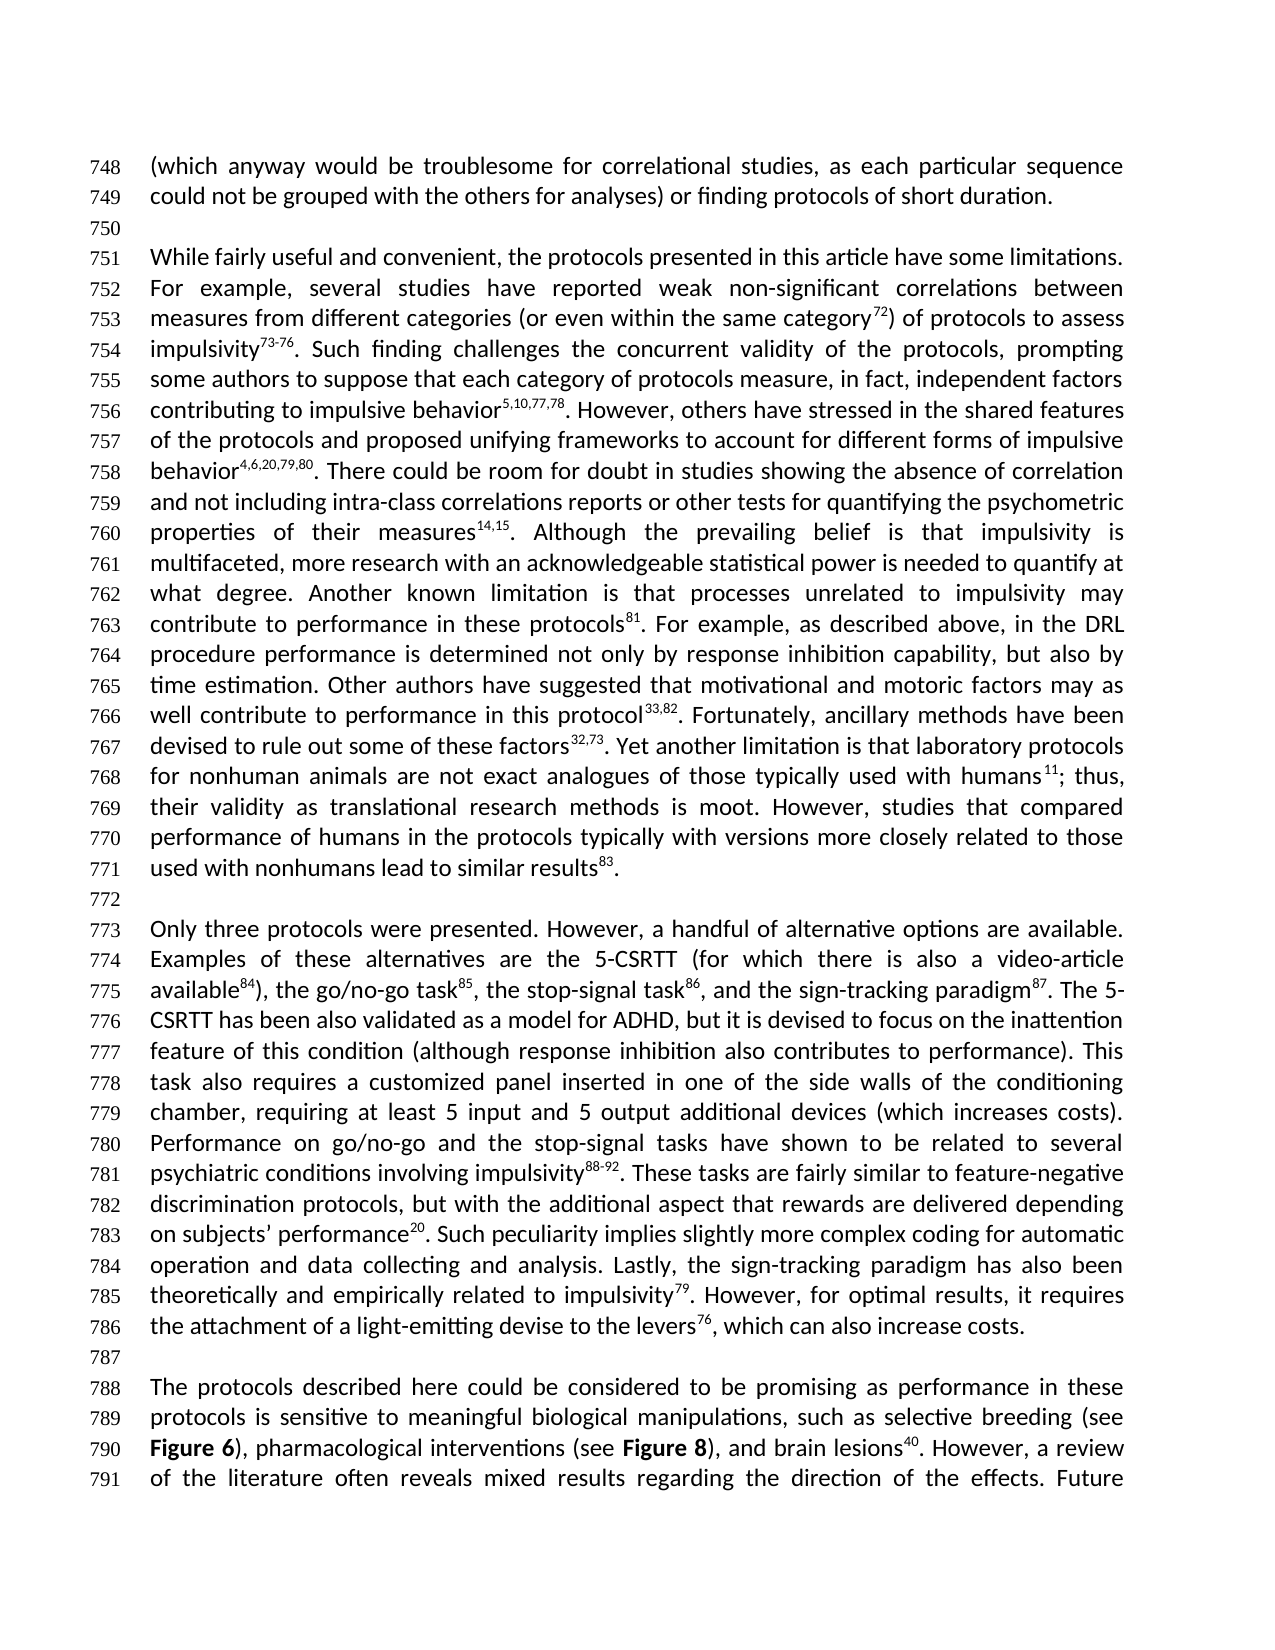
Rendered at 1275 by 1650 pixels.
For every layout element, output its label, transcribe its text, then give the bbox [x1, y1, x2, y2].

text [150, 1371, 1125, 1493]
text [150, 150, 1125, 211]
text While fairly useful and convenient, the protocols presented in this article have some limitations. For example, several studies have reported weak non-significant correlations between measures from different categories (or even within the same category72) of protocols to assess impulsivity73-76. Such finding challenges the concurrent validity of the protocols, prompting some authors to suppose that each category of protocols measure, in fact, independent factors contributing to impulsive behavior5,10,77,78. However, others have stressed in the shared features of the protocols and proposed unifying frameworks to account for different forms of impulsive behavior4,6,20,79,80. There could be room for doubt in studies showing the absence of correlation and not including intra-class correlations reports or other tests for quantifying the psychometric properties of their measures14,15. Although the prevailing belief is that impulsivity is multifaceted, more research with an acknowledgeable statistical power is needed to quantify at what degree. Another known limitation is that processes unrelated to impulsivity may contribute to performance in these protocols81. For example, as described above, in the DRL procedure performance is determined not only by response inhibition capability, but also by time estimation. Other authors have suggested that motivational and motoric factors may as well contribute to performance in this protocol33,82. Fortunately, ancillary methods have been devised to rule out some of these factors32,73. Yet another limitation is that laboratory protocols for nonhuman animals are not exact analogues of those typically used with humans11; thus, their validity as translational research methods is moot. However, studies that compared performance of humans in the protocols typically with versions more closely related to those used with nonhumans lead to similar results83. [150, 242, 1125, 882]
text Only three protocols were presented. However, a handful of alternative options are available. Examples of these alternatives are the 5-CSRTT (for which there is also a video-article available84), the go/no-go task85, the stop-signal task86, and the sign-tracking paradigm87. The 5-CSRTT has been also validated as a model for ADHD, but it is devised to focus on the inattention feature of this condition (although response inhibition also contributes to performance). This task also requires a customized panel inserted in one of the side walls of the conditioning chamber, requiring at least 5 input and 5 output additional devices (which increases costs). Performance on go/no-go and the stop-signal tasks have shown to be related to several psychiatric conditions involving impulsivity88-92. These tasks are fairly similar to feature-negative discrimination protocols, but with the additional aspect that rewards are delivered depending on subjects’ performance20. Such peculiarity implies slightly more complex coding for automatic operation and data collecting and analysis. Lastly, the sign-tracking paradigm has also been theoretically and empirically related to impulsivity79. However, for optimal results, it requires the attachment of a light-emitting devise to the levers76, which can also increase costs. [150, 913, 1125, 1340]
